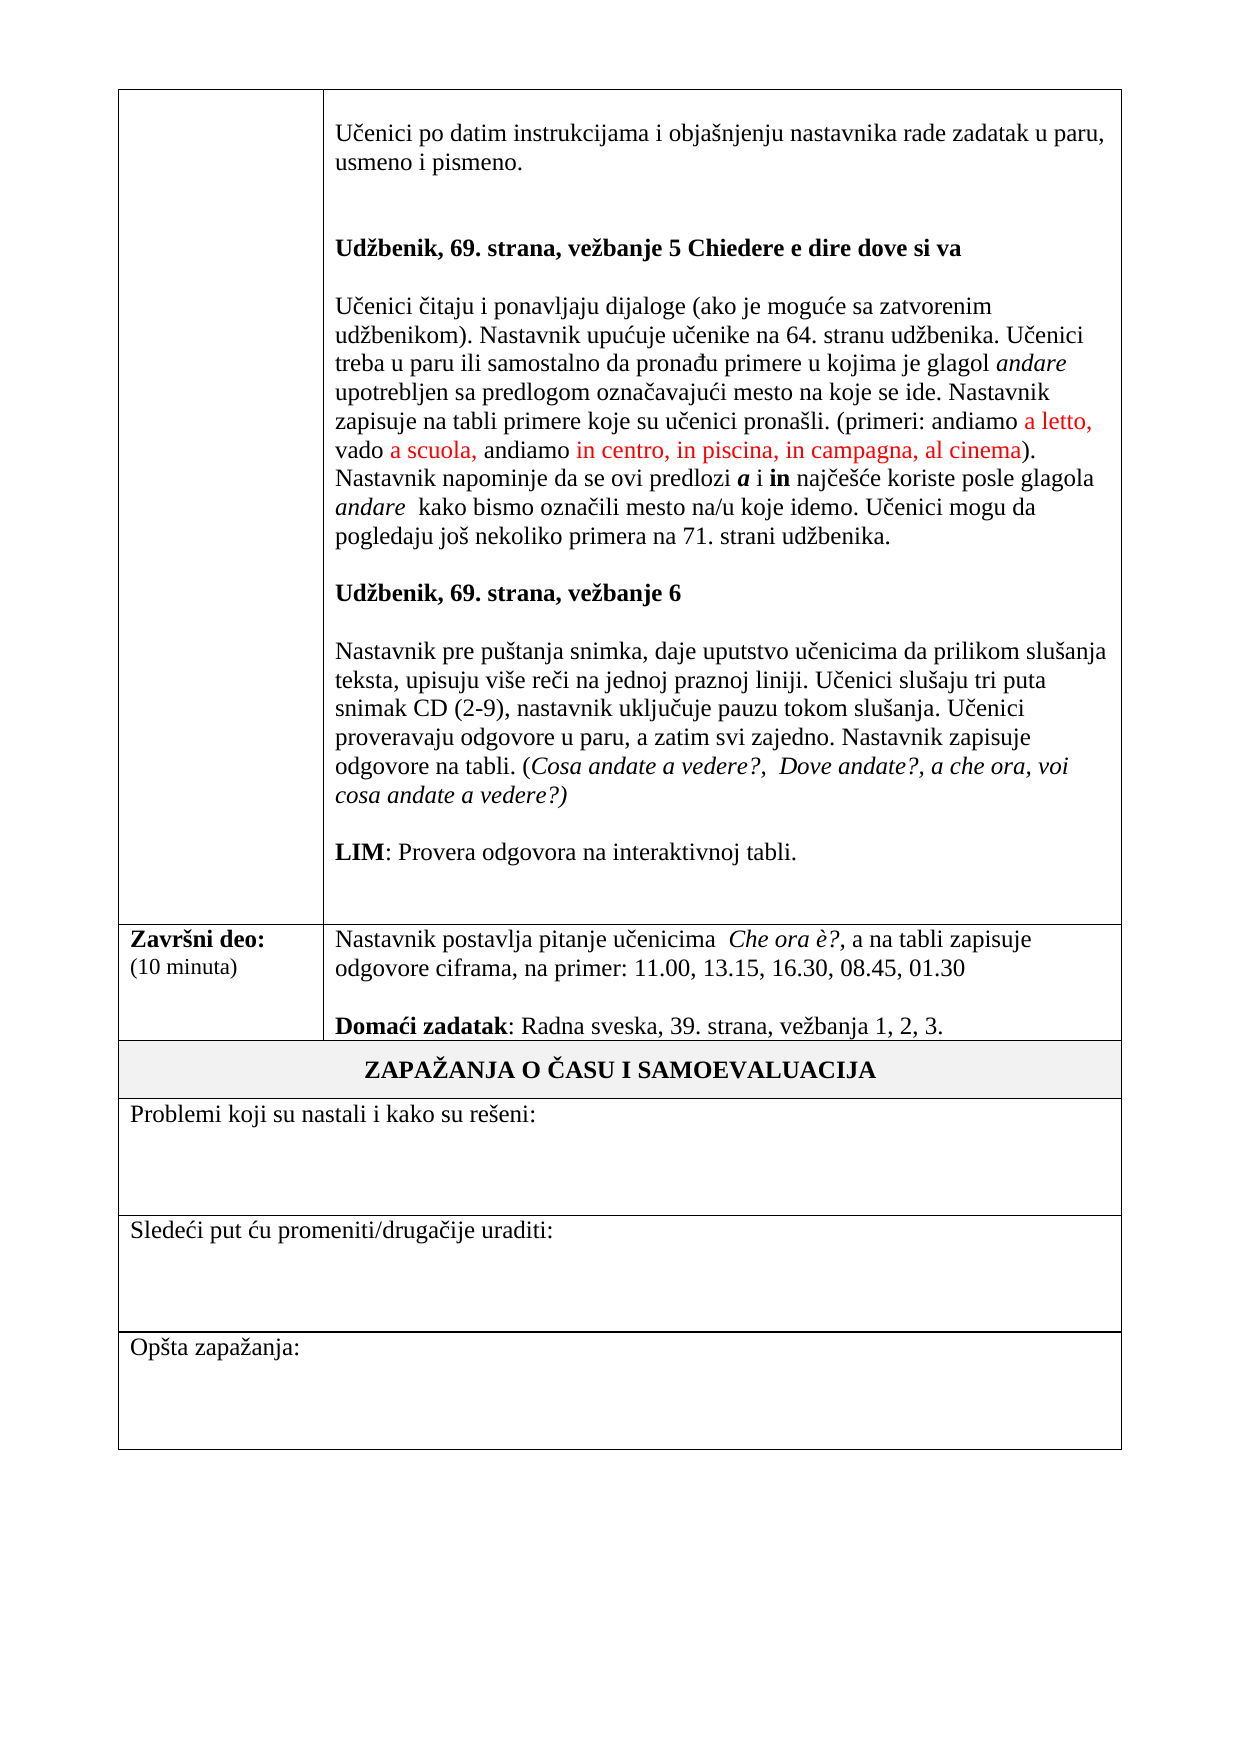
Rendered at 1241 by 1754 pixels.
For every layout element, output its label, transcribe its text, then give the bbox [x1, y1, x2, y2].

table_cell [324, 90, 1121, 923]
table_cell Sledeći put ću promeniti/drugačije uraditi: [119, 1216, 1121, 1331]
table_cell Opšta zapažanja: [119, 1333, 1121, 1448]
table_cell Problemi koji su nastali i kako su rešeni: [119, 1099, 1121, 1214]
table_cell Završni deo: (10 minuta) [119, 925, 323, 1039]
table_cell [119, 90, 323, 923]
table_cell ZAPAŽANJA O ČASU I SAMOEVALUACIJA [119, 1041, 1121, 1098]
table_cell Nastavnik postavlja pitanje učenicima Che ora è?, a na tabli zapisuje odgovore ciframa, na primer: 11.00, 13.15, 16.30, 08.45, 01.30 Domaći zadatak: Radna sveska, 39. strana, vežbanja 1, 2, 3. [324, 925, 1121, 1039]
